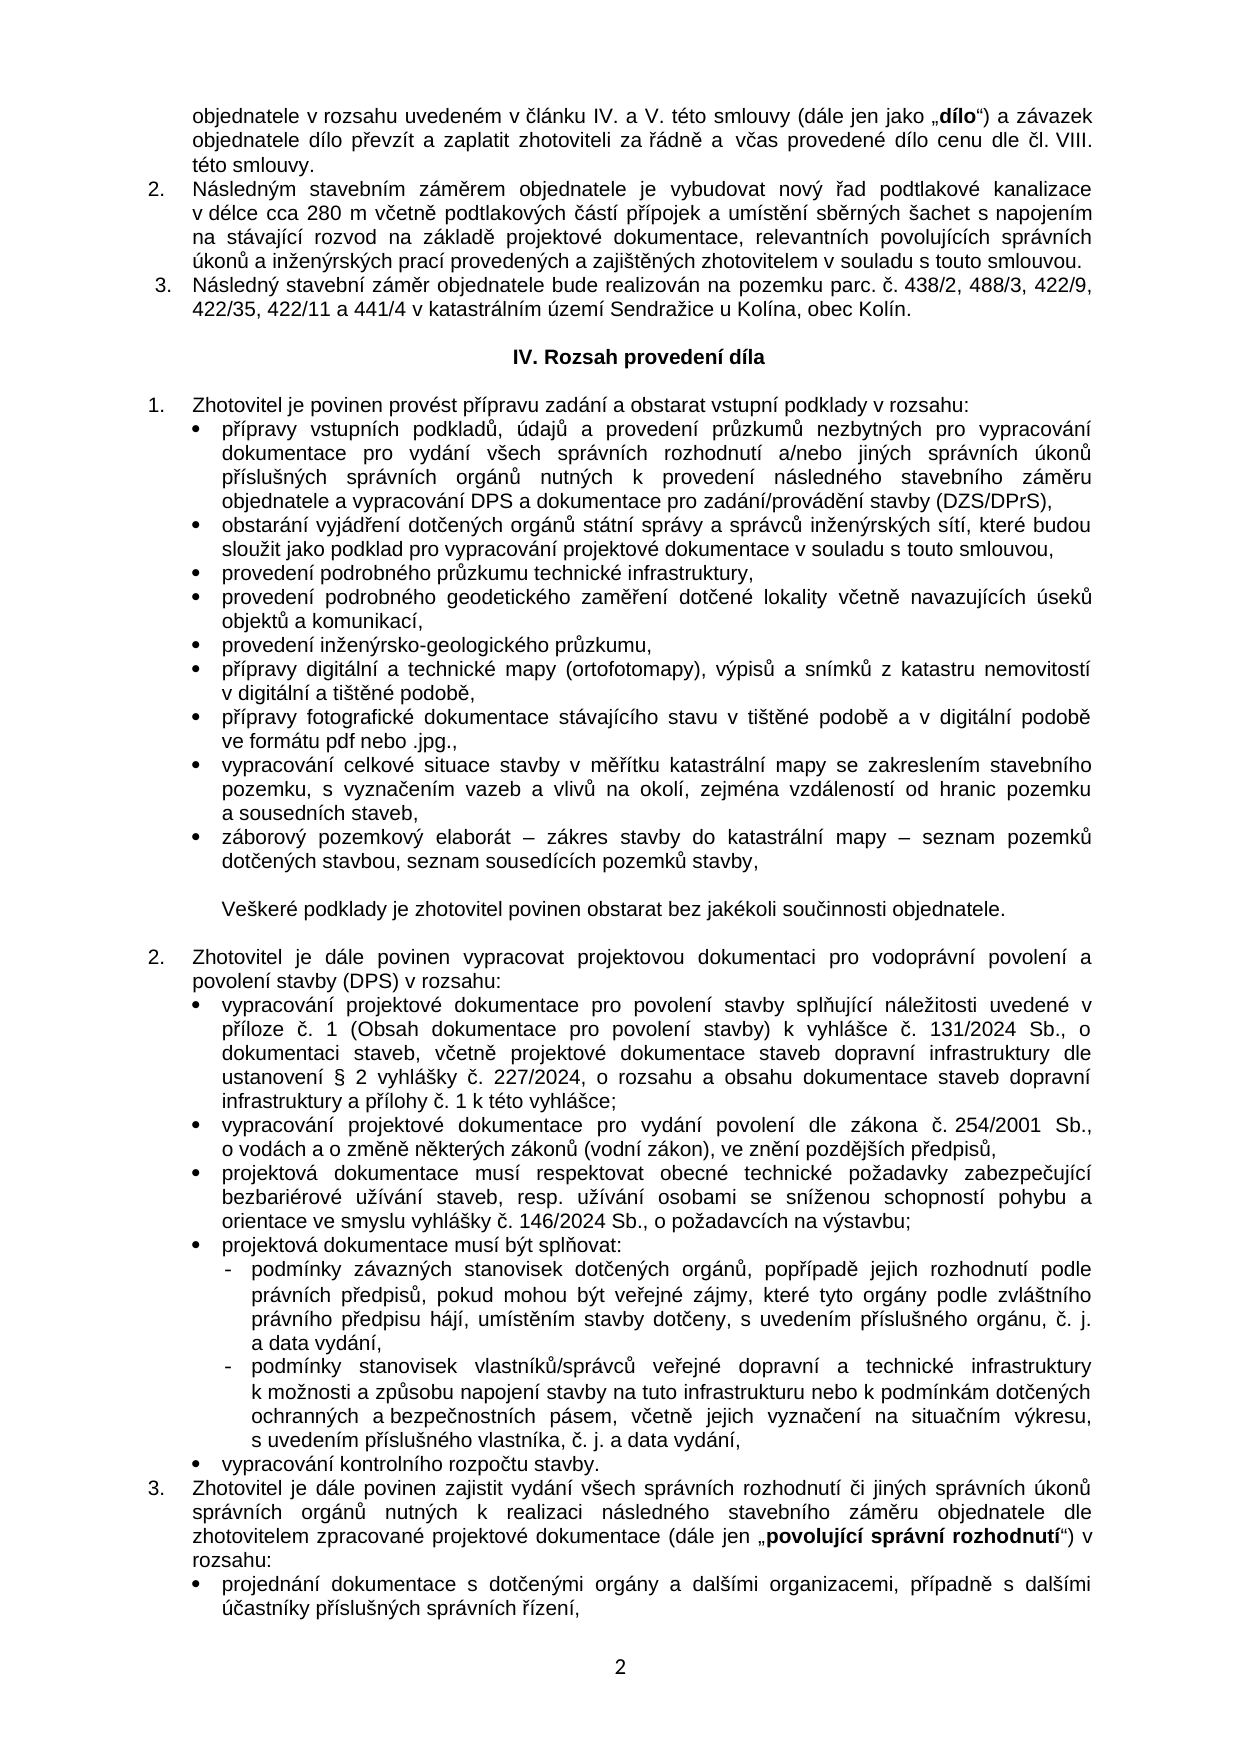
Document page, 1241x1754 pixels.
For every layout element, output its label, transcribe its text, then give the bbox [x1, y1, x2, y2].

list vypracování celkové situace stavby v měřítku katastrální mapy se zakreslením stavebního pozemku, s vyznačením vazeb a vlivů na okolí, zejména vzdáleností od hranic pozemku a sousedních staveb, [192, 753, 1092, 825]
list Zhotovitel je dále povinen zajistit vydání všech správních rozhodnutí či jiných správních úkonů správních orgánů nutných k realizaci následného stavebního záměru objednatele dle zhotovitelem zpracované projektové dokumentace (dále jen „povolující správní rozhodnutí“) v rozsahu: [148, 1476, 1092, 1572]
list projektová dokumentace musí být splňovat: [192, 1233, 1092, 1257]
list Zhotovitel je povinen provést přípravu zadání a obstarat vstupní podklady v rozsahu: [148, 393, 1092, 417]
list Následným stavebním záměrem objednatele je vybudovat nový řad podtlakové kanalizace v délce cca 280 m včetně podtlakových částí přípojek a umístění sběrných šachet s napojením na stávající rozvod na základě projektové dokumentace, relevantních povolujících správních úkonů a inženýrských prací provedených a zajištěných zhotovitelem v souladu s touto smlouvou. [148, 177, 1092, 273]
list provedení podrobného geodetického zaměření dotčené lokality včetně navazujících úseků objektů a komunikací, [192, 585, 1092, 633]
list obstarání vyjádření dotčených orgánů státní správy a správců inženýrských sítí, které budou sloužit jako podklad pro vypracování projektové dokumentace v souladu s touto smlouvou, [192, 513, 1092, 561]
list provedení podrobného průzkumu technické infrastruktury, [192, 561, 1092, 585]
list přípravy vstupních podkladů, údajů a provedení průzkumů nezbytných pro vypracování dokumentace pro vydání všech správních rozhodnutí a/nebo jiných správních úkonů příslušných správních orgánů nutných k provedení následného stavebního záměru objednatele a vypracování DPS a dokumentace pro zadání/provádění stavby (DZS/DPrS), [192, 417, 1092, 513]
list podmínky závazných stanovisek dotčených orgánů, popřípadě jejich rozhodnutí podle právních předpisů, pokud mohou být veřejné zájmy, které tyto orgány podle zvláštního právního předpisu hájí, umístěním stavby dotčeny, s uvedením příslušného orgánu, č. j. a data vydání, [222, 1257, 1092, 1354]
list záborový pozemkový elaborát – zákres stavby do katastrální mapy – seznam pozemků dotčených stavbou, seznam sousedících pozemků stavby, [192, 825, 1092, 873]
list podmínky stanovisek vlastníků/správců veřejné dopravní a technické infrastruktury k možnosti a způsobu napojení stavby na tuto infrastrukturu nebo k podmínkám dotčených ochranných a bezpečnostních pásem, včetně jejich vyznačení na situačním výkresu, s uvedením příslušného vlastníka, č. j. a data vydání, [222, 1354, 1092, 1452]
list Zhotovitel je dále povinen vypracovat projektovou dokumentaci pro vodoprávní povolení a povolení stavby (DPS) v rozsahu: [148, 945, 1092, 993]
list Následný stavební záměr objednatele bude realizován na pozemku parc. č. 438/2, 488/3, 422/9, 422/35, 422/11 a 441/4 v katastrálním území Sendražice u Kolína, obec Kolín. [154, 273, 1092, 321]
list vypracování kontrolního rozpočtu stavby. [192, 1452, 1092, 1476]
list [148, 103, 1092, 177]
list projektová dokumentace musí respektovat obecné technické požadavky zabezpečující bezbariérové užívání staveb, resp. užívání osobami se sníženou schopností pohybu a orientace ve smyslu vyhlášky č. 146/2024 Sb., o požadavcích na výstavbu; [192, 1161, 1092, 1233]
list vypracování projektové dokumentace pro povolení stavby splňující náležitosti uvedené v příloze č. 1 (Obsah dokumentace pro povolení stavby) k vyhlášce č. 131/2024 Sb., o dokumentaci staveb, včetně projektové dokumentace staveb dopravní infrastruktury dle ustanovení § 2 vyhlášky č. 227/2024, o rozsahu a obsahu dokumentace staveb dopravní infrastruktury a přílohy č. 1 k této vyhlášce; [192, 993, 1092, 1113]
list vypracování projektové dokumentace pro vydání povolení dle zákona č. 254/2001 Sb., o vodách a o změně některých zákonů (vodní zákon), ve znění pozdějších předpisů, [192, 1113, 1092, 1161]
list projednání dokumentace s dotčenými orgány a dalšími organizacemi, případně s dalšími účastníky příslušných správních řízení, [192, 1572, 1092, 1620]
text IV. Rozsah provedení díla [185, 345, 1092, 369]
list přípravy digitální a technické mapy (ortofotomapy), výpisů a snímků z katastru nemovitostí v digitální a tištěné podobě, [192, 657, 1092, 705]
list přípravy fotografické dokumentace stávajícího stavu v tištěné podobě a v digitální podobě ve formátu pdf nebo .jpg., [192, 705, 1092, 753]
list provedení inženýrsko-geologického průzkumu, [192, 633, 1092, 657]
text Veškeré podklady je zhotovitel povinen obstarat bez jakékoli součinnosti objednatele. [148, 897, 1092, 921]
